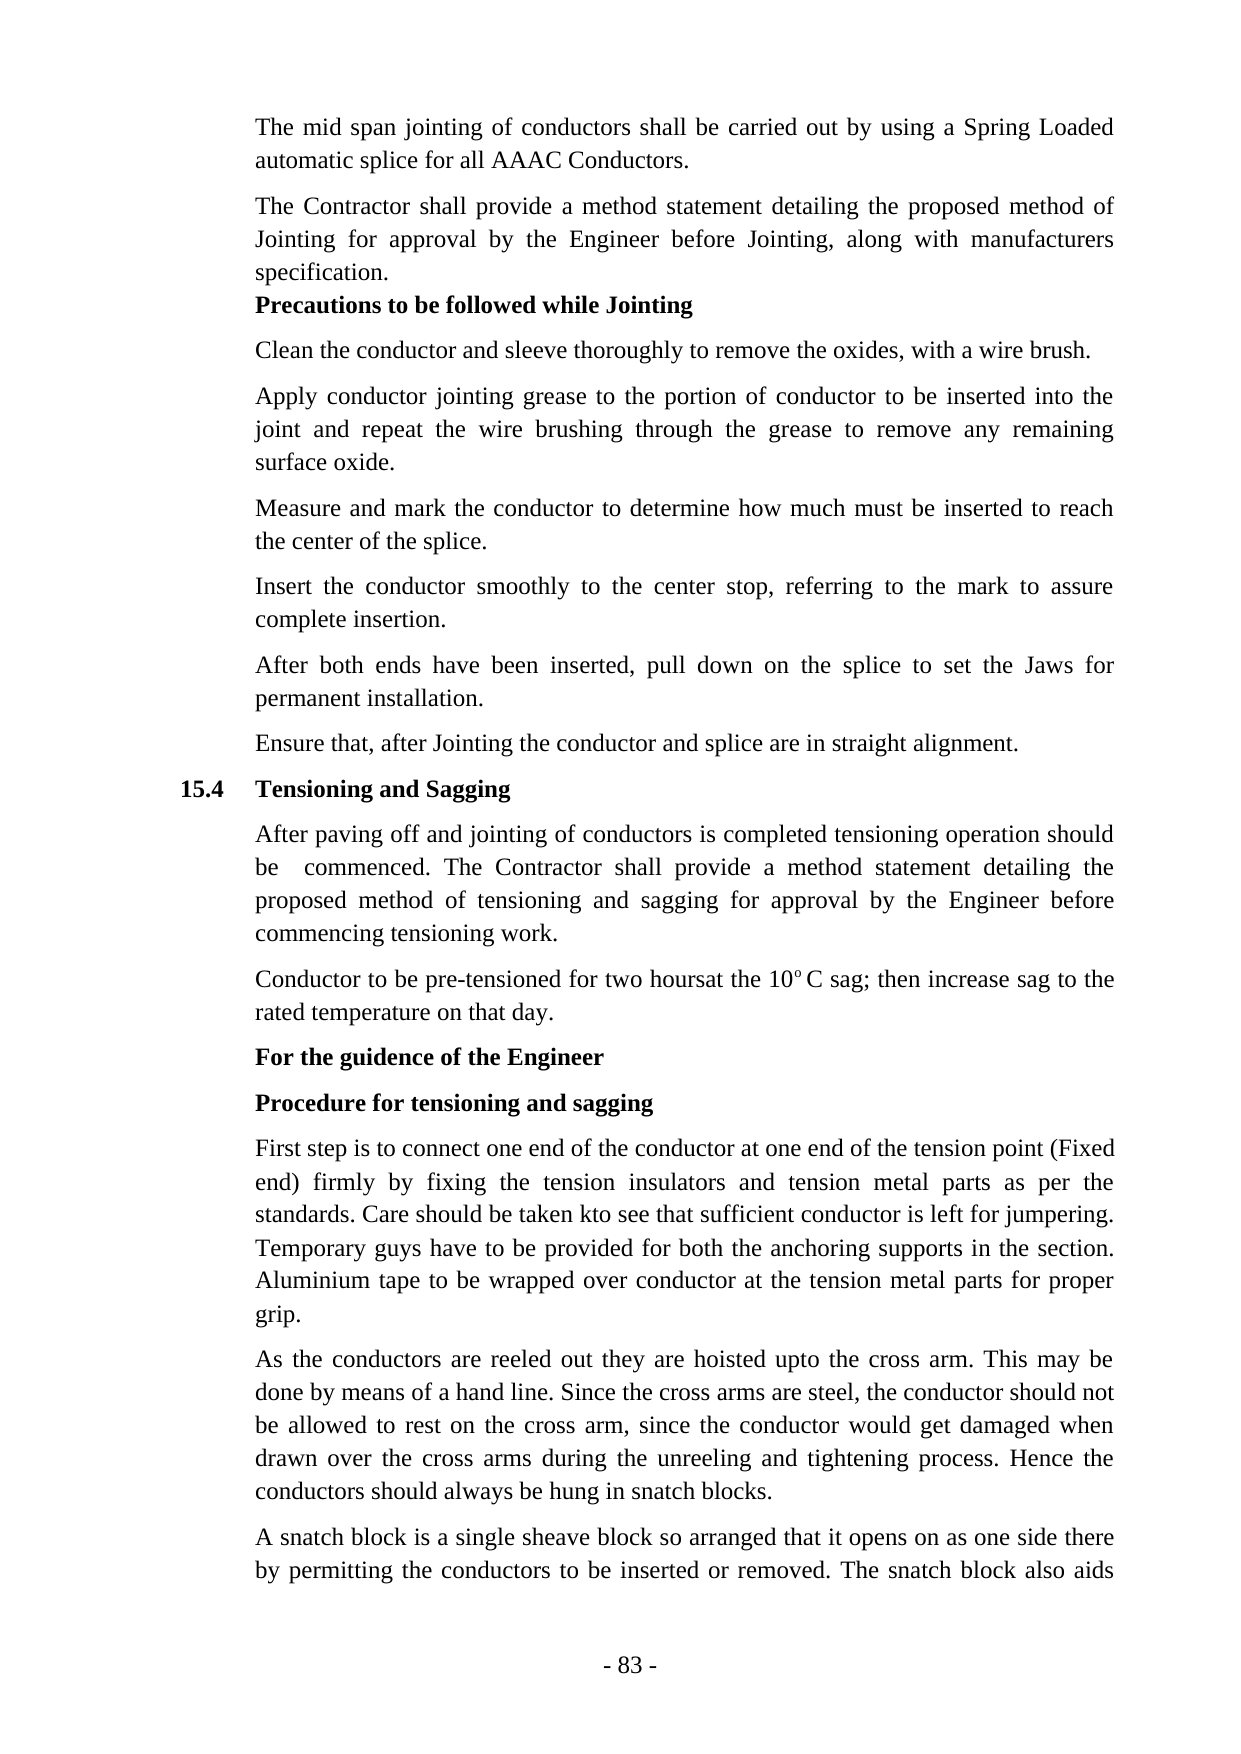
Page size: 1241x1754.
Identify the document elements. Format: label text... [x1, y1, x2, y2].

text Procedure for tensioning and sagging [255, 1088, 1115, 1117]
text Insert the conductor smoothly to the center stop, referring to the mark to assure complete insertion. [180, 571, 1115, 633]
text Apply conductor jointing grease to the portion of conductor to be inserted into the joint and repeat the wire brushing through the grease to remove any remaining surface oxide. [180, 381, 1115, 476]
text As the conductors are reeled out they are hoisted upto the cross arm. This may be done by means of a hand line. Since the cross arms are steel, the conductor should not be allowed to rest on the cross arm, since the conductor would get damaged when drawn over the cross arms during the unreeling and tightening process. Hence the conductors should always be hung in snatch blocks. [255, 1344, 1115, 1505]
text The mid span jointing of conductors shall be carried out by using a Spring Loaded automatic splice for all AAAC Conductors. [255, 112, 1115, 174]
subtitle Precautions to be followed while Jointing [255, 290, 1115, 319]
text First step is to connect one end of the conductor at one end of the tension point (Fixed end) firmly by fixing the tension insulators and tension metal parts as per the standards. Care should be taken kto see that sufficient conductor is left for jumpering. Temporary guys have to be provided for both the anchoring supports in the section. Aluminium tape to be wrapped over conductor at the tension metal parts for proper grip. [255, 1133, 1115, 1327]
text After paving off and jointing of conductors is completed tensioning operation should be commenced. The Contractor shall provide a method statement detailing the proposed method of tensioning and sagging for approval by the Engineer before commencing tensioning work. [255, 819, 1115, 947]
list 15.4 Tensioning and Sagging [180, 774, 1115, 803]
text After both ends have been inserted, pull down on the splice to set the Jaws for permanent installation. [180, 650, 1115, 712]
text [255, 1522, 1115, 1583]
text Clean the conductor and sleeve thoroughly to remove the oxides, with a wire brush. [180, 336, 1115, 364]
text Conductor to be pre-tensioned for two hoursat the 10o C sag; then increase sag to the rated temperature on that day. [255, 964, 1115, 1026]
text For the guidence of the Engineer [255, 1042, 1115, 1071]
text Ensure that, after Jointing the conductor and splice are in straight alignment. [180, 728, 1115, 757]
text Measure and mark the conductor to determine how much must be inserted to reach the center of the splice. [180, 493, 1115, 554]
text The Contractor shall provide a method statement detailing the proposed method of Jointing for approval by the Engineer before Jointing, along with manufacturers specification. [255, 191, 1115, 286]
